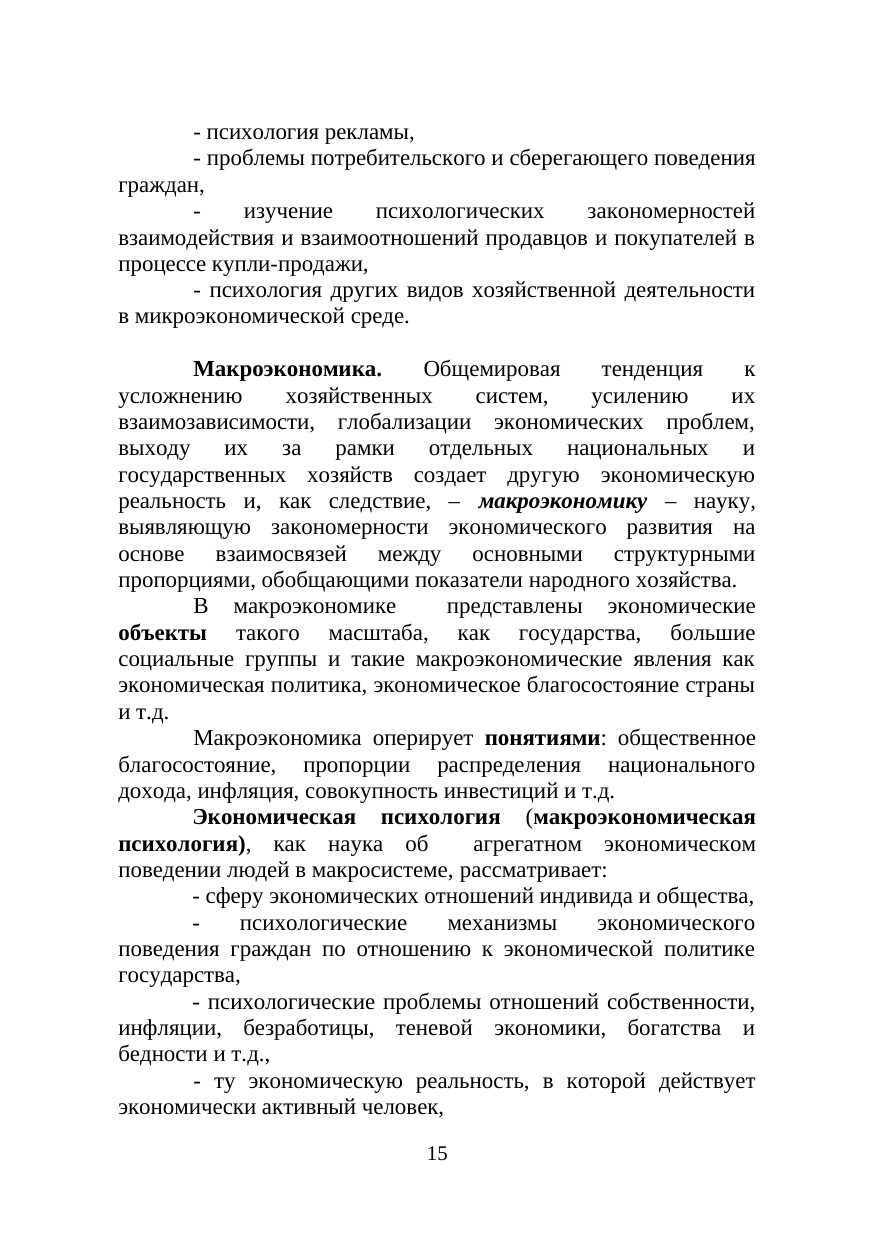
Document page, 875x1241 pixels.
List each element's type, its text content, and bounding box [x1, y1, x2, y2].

text Экономическая психология (макроэкономическая психология), как наука об агрегатном экономическом поведении людей в макросистеме, рассматривает: [118, 803, 756, 882]
text - ту экономическую реальность, в которой действует экономически активный человек, [118, 1067, 756, 1119]
text - психология рекламы, [118, 118, 756, 144]
text - сферу экономических отношений индивида и общества, [118, 882, 756, 909]
text - психологические проблемы отношений собственности, инфляции, безработицы, теневой экономики, богатства и бедности и т.д., [118, 988, 756, 1067]
text - психологические механизмы экономического поведения граждан по отношению к экономической политике государства, [118, 909, 756, 988]
text В макроэкономике представлены экономические объекты такого масштаба, как государства, большие социальные группы и такие макроэкономические явления как экономическая политика, экономическое благосостояние страны и т.д. [118, 592, 756, 724]
text Макроэкономика оперирует понятиями: общественное благосостояние, пропорции распределения национального дохода, инфляция, совокупность инвестиций и т.д. [118, 724, 756, 803]
text - изучение психологических закономерностей взаимодействия и взаимоотношений продавцов и покупателей в процессе купли-продажи, [118, 197, 756, 276]
text Макроэкономика. Общемировая тенденция к усложнению хозяйственных систем, усилению их взаимозависимости, глобализации экономических проблем, выходу их за рамки отдельных национальных и государственных хозяйств создает другую экономическую реальность и, как следствие, – макроэкономику – науку, выявляющую закономерности экономического развития на основе взаимосвязей между основными структурными пропорциями, обобщающими показатели народного хозяйства. [118, 355, 756, 592]
text - проблемы потребительского и сберегающего поведения граждан, [118, 144, 756, 197]
text - психология других видов хозяйственной деятельности в микроэкономической среде. [118, 276, 756, 329]
